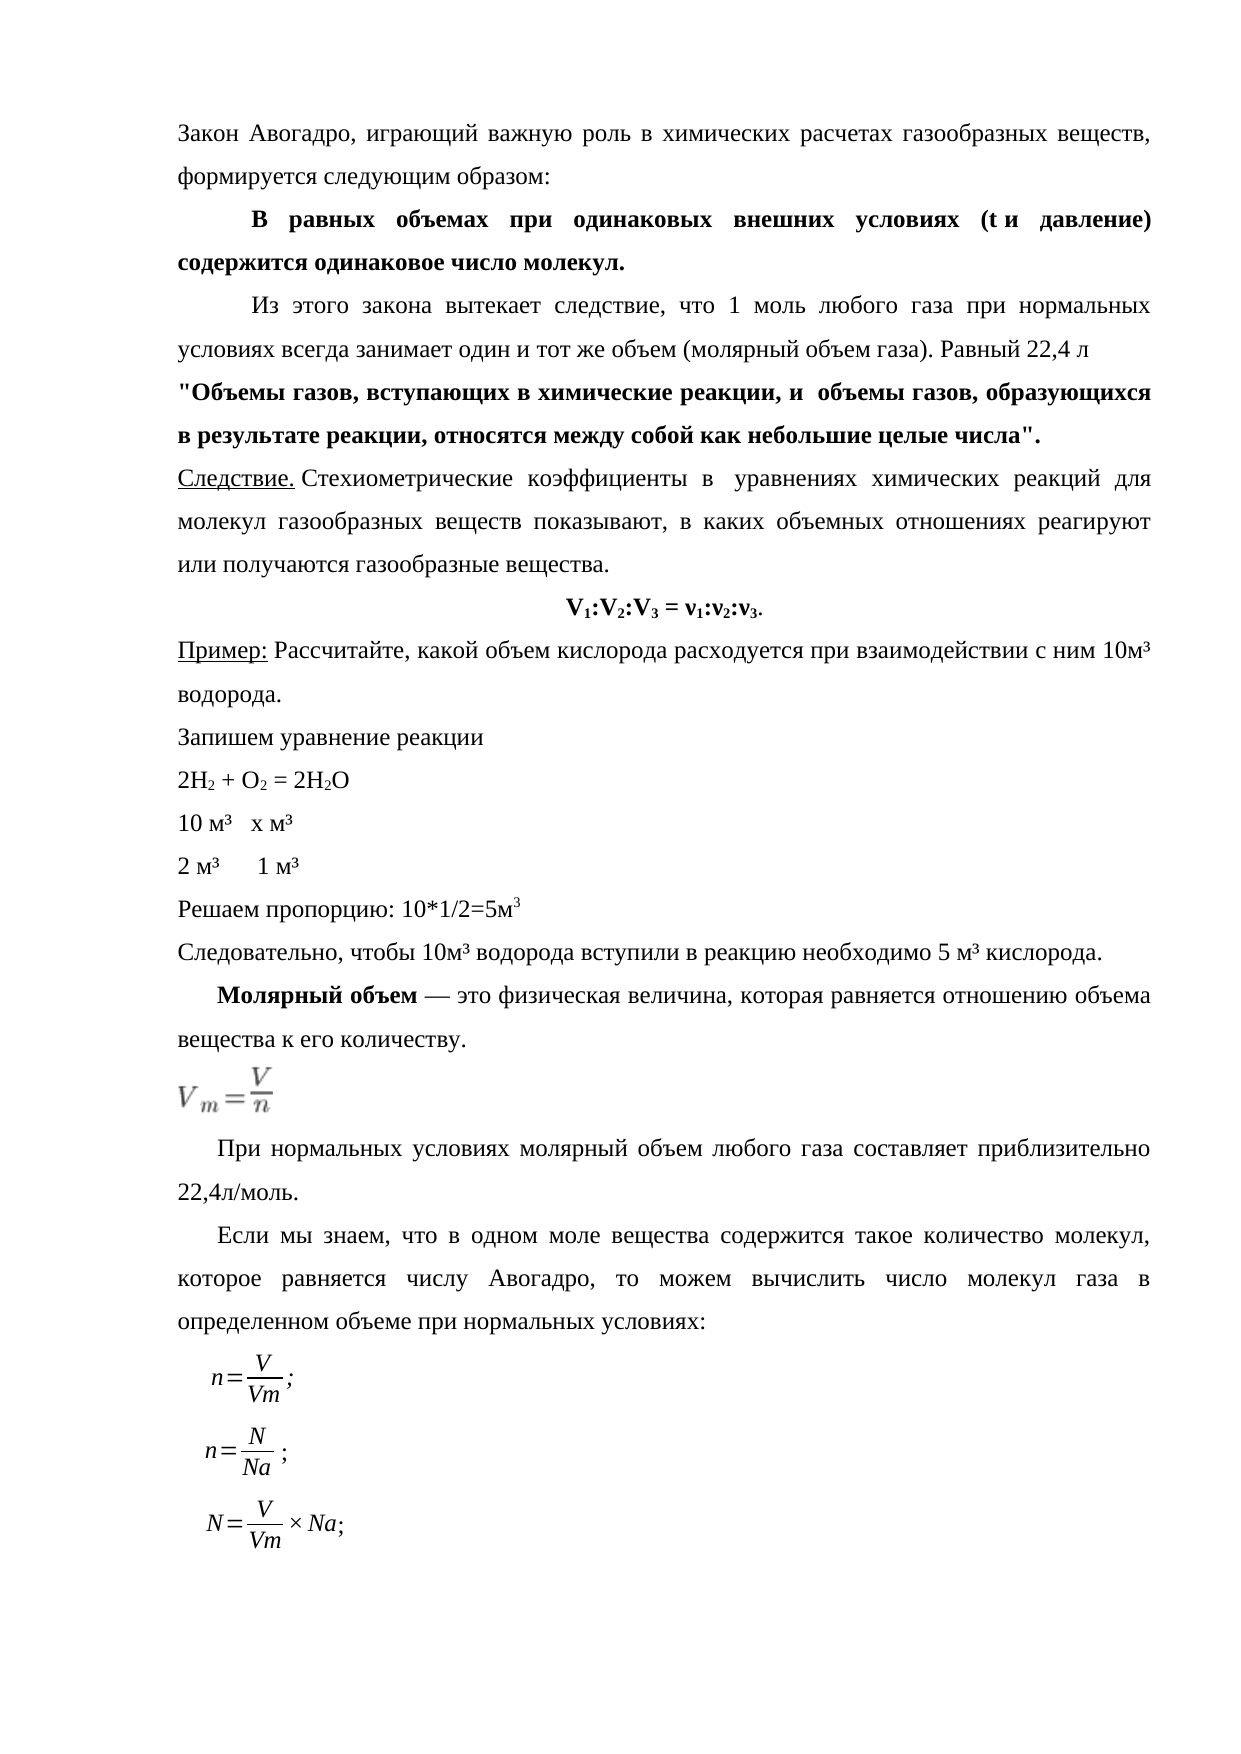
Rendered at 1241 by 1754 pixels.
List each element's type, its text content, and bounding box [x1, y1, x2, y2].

text ; [177, 1422, 1152, 1481]
text Следовательно, чтобы 10м³ водорода вступили в реакцию необходимо 5 м³ кислорода. [177, 937, 1152, 966]
text Следствие. Стехиометрические коэффициенты в уравнениях химических реакций для молекул газообразных веществ показывают, в каких объемных отношениях реагируют или получаются газообразные вещества. [177, 463, 1152, 578]
text Из этого закона вытекает следствие, что 1 моль любого газа при нормальных условиях всегда занимает один и тот же объем (молярный объем газа). Равный 22,4 л [177, 291, 1152, 362]
text 2Н2 + О2 = 2Н2О [177, 765, 1152, 794]
text "Объемы газов, вступающих в химические реакции, и объемы газов, образующихся в результате реакции, относятся между собой как небольшие целые числа". [177, 377, 1152, 449]
text V1:V2:V3 = ν1:ν2:ν3. [177, 592, 1152, 621]
text Решаем пропорцию: 10*1/2=5м3 [177, 894, 1152, 923]
text Закон Авогадро, играющий важную роль в химических расчетах газообразных веществ, формируется следующим образом: [177, 118, 1152, 190]
text 10 м³ х м³ [177, 808, 1152, 837]
text В равных объемах при одинаковых внешних условиях (t и давление) содержится одинаковое число молекул. [177, 204, 1152, 276]
picture [249, 1066, 273, 1114]
text ; [177, 1496, 1152, 1555]
text Пример: Рассчитайте, какой объем кислорода расходуется при взаимодействии с ним 10м³ водорода. [177, 636, 1152, 707]
text Молярный объем — это физическая величина, которая равняется отношению объема вещества к его количеству. [177, 981, 1152, 1052]
text Если мы знаем, что в одном моле вещества содержится такое количество молекул, которое равняется числу Авогадро, то можем вычислить число молекул газа в определенном объеме при нормальных условиях: [177, 1220, 1152, 1335]
text При нормальных условиях молярный объем любого газа составляет приблизительно 22,4л/моль. [177, 1133, 1152, 1205]
text 2 м³ 1 м³ [177, 851, 1152, 880]
picture [177, 1085, 246, 1114]
text Запишем уравнение реакции [177, 722, 1152, 751]
